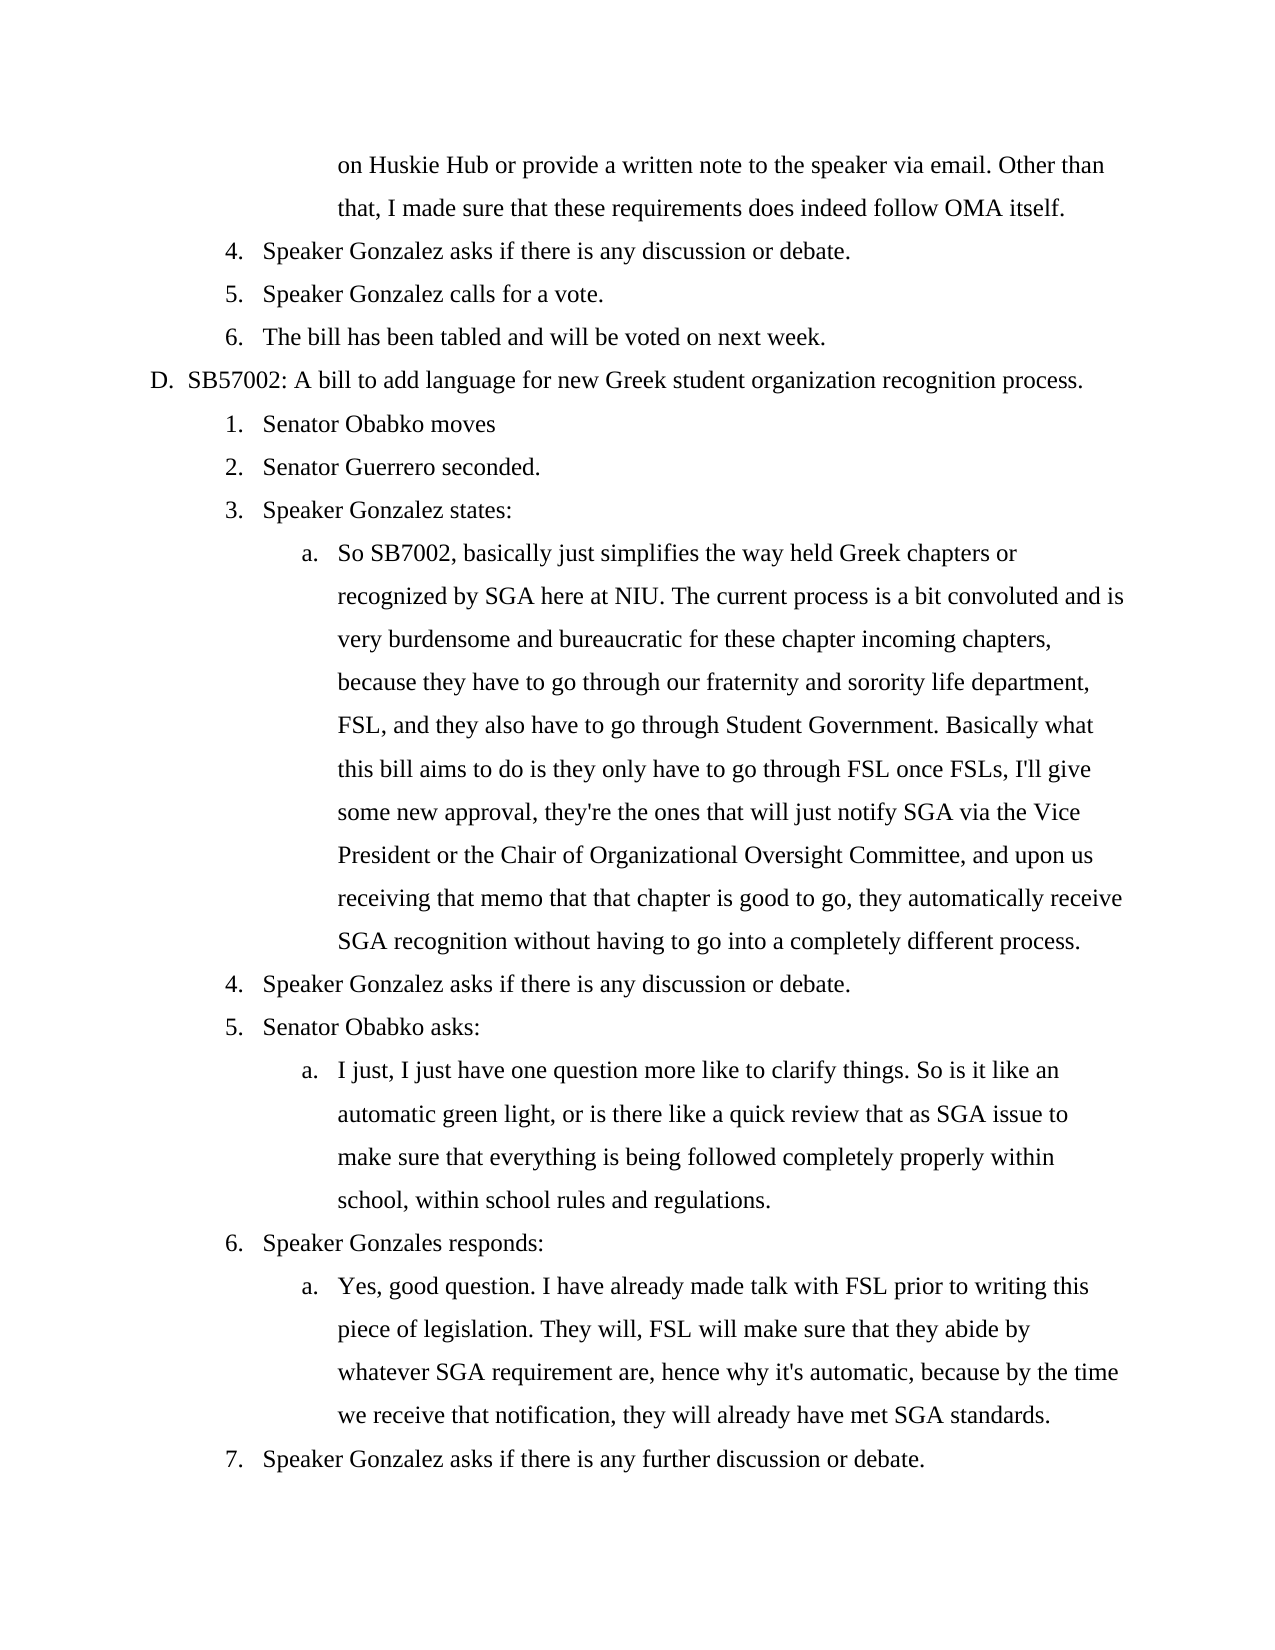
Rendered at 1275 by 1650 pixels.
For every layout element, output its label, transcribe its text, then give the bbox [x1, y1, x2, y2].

list Speaker Gonzalez states: [225, 495, 1125, 524]
list Speaker Gonzalez calls for a vote. [225, 279, 1125, 308]
list SB57002: A bill to add language for new Greek student organization recognition process. [150, 366, 1125, 394]
list So SB7002, basically just simplifies the way held Greek chapters or recognized by SGA here at NIU. The current process is a bit convoluted and is very burdensome and bureaucratic for these chapter incoming chapters, because they have to go through our fraternity and sorority life department, FSL, and they also have to go through Student Government. Basically what this bill aims to do is they only have to go through FSL once FSLs, I'll give some new approval, they're the ones that will just notify SGA via the Vice President or the Chair of Organizational Oversight Committee, and upon us receiving that memo that that chapter is good to go, they automatically receive SGA recognition without having to go into a completely different process. [319, 538, 1125, 955]
list Speaker Gonzales responds: [225, 1228, 1125, 1257]
list Senator Obabko asks: [225, 1012, 1125, 1041]
list I just, I just have one question more like to clarify things. So is it like an automatic green light, or is there like a quick review that as SGA issue to make sure that everything is being followed completely properly within school, within school rules and regulations. [319, 1056, 1125, 1214]
list Speaker Gonzalez asks if there is any discussion or debate. [225, 236, 1125, 265]
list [319, 150, 1125, 222]
list Speaker Gonzalez asks if there is any further discussion or debate. [225, 1444, 1125, 1472]
list Speaker Gonzalez asks if there is any discussion or debate. [225, 969, 1125, 998]
list Yes, good question. I have already made talk with FSL prior to writing this piece of legislation. They will, FSL will make sure that they abide by whatever SGA requirement are, hence why it's automatic, because by the time we receive that notification, they will already have met SGA standards. [319, 1271, 1125, 1429]
list Senator Guerrero seconded. [225, 452, 1125, 481]
list Senator Obabko moves [225, 409, 1125, 437]
list The bill has been tabled and will be voted on next week. [225, 322, 1125, 351]
